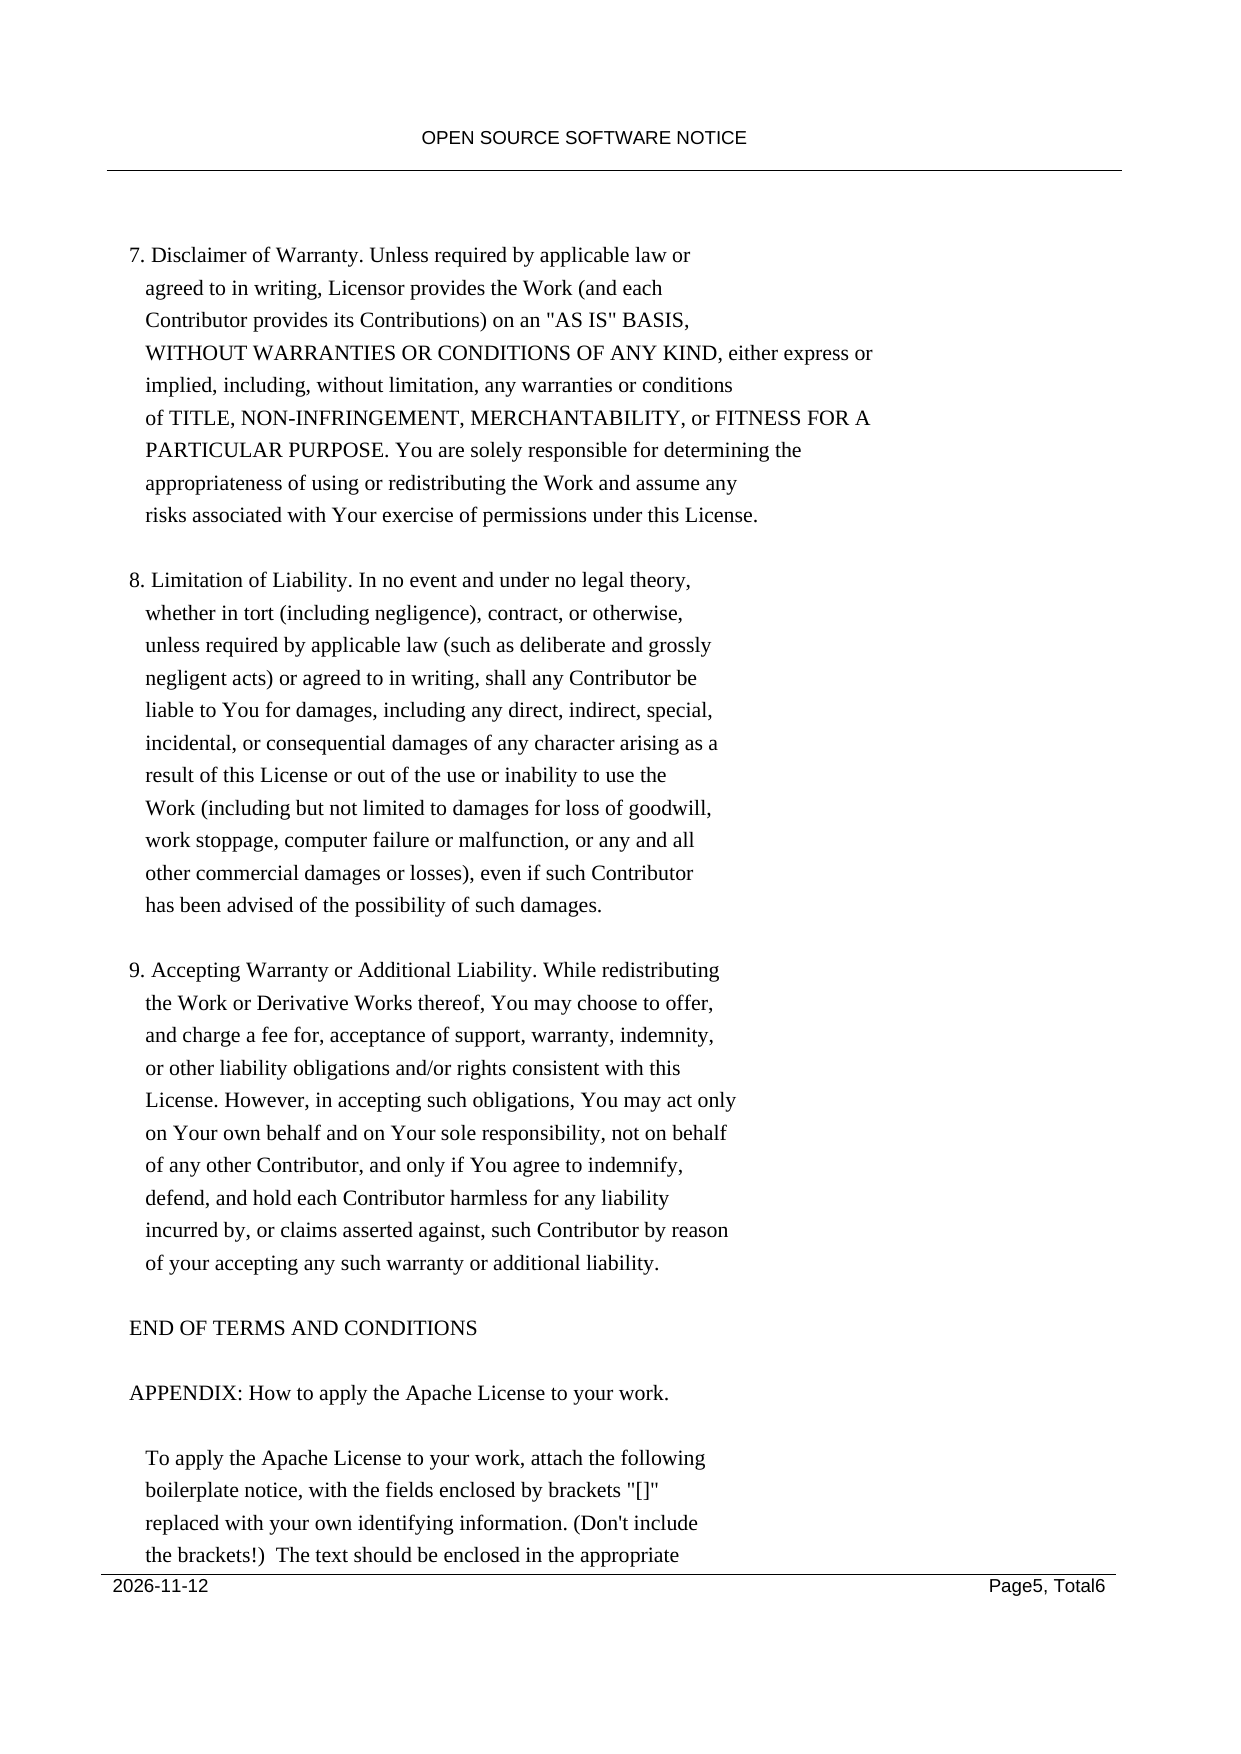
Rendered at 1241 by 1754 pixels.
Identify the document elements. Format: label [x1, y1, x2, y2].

text [112, 206, 1128, 1571]
